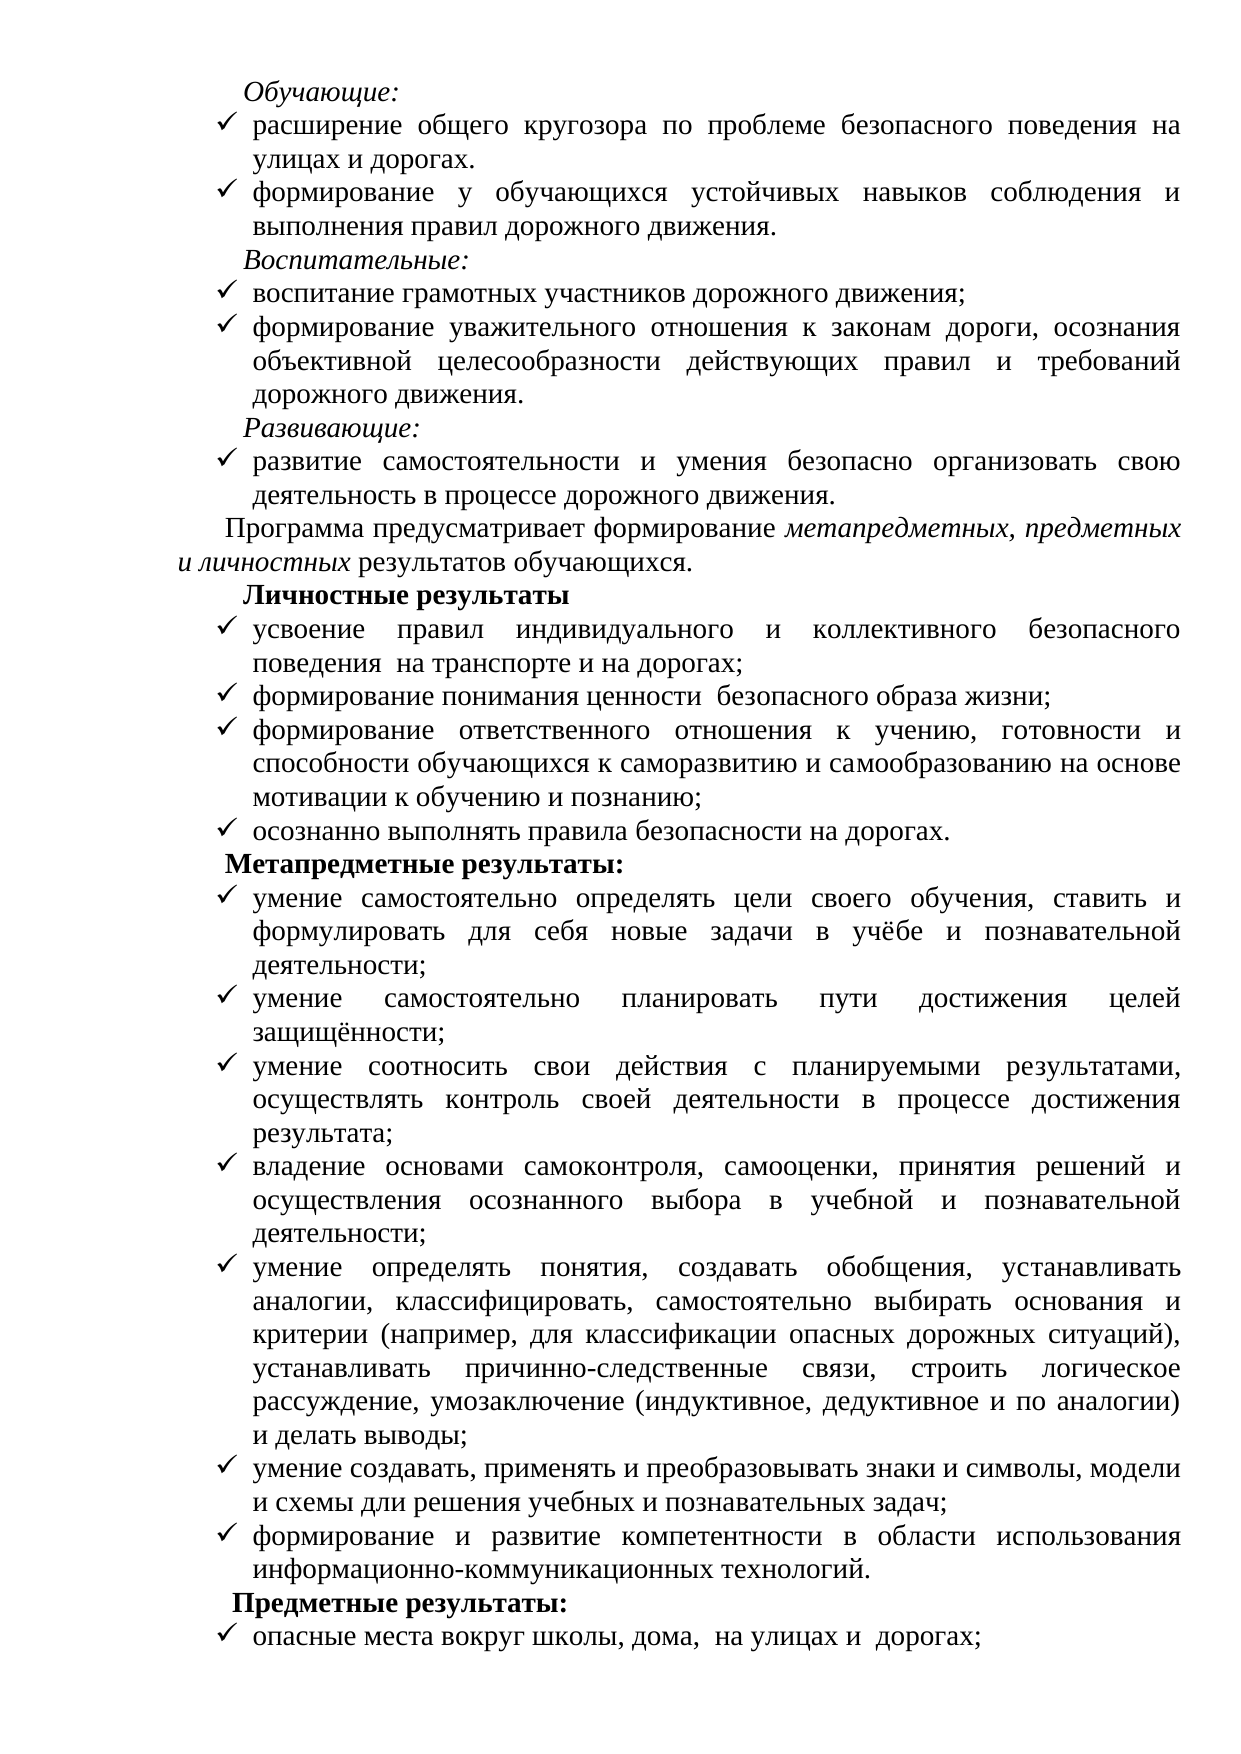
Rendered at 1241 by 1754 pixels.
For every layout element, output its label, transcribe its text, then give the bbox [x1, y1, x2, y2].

list осознанно выполнять правила безопасности на дорогах. [215, 813, 1181, 846]
list усвоение правил индивидуального и коллективного безопасного поведения на транспорте и на дорогах; [215, 611, 1181, 678]
list расширение общего кругозора по проблеме безопасного поведения на улицах и дорогах. [215, 107, 1181, 174]
list умение самостоятельно планировать пути достижения целей защищённости; [215, 981, 1181, 1048]
text Предметные результаты: [177, 1585, 1181, 1618]
text Личностные результаты [177, 577, 1181, 611]
text Метапредметные результаты: [177, 846, 1181, 880]
list умение создавать, применять и преобразовывать знаки и символы, модели и схемы дли решения учебных и познавательных задач; [215, 1451, 1181, 1518]
list формирование у обучающихся устойчивых навыков соблюдения и выполнения правил дорожного движения. [215, 174, 1181, 242]
list воспитание грамотных участников дорожного движения; [215, 275, 1181, 309]
text Развивающие: [177, 410, 1181, 443]
text Обучающие: [177, 74, 1181, 107]
list формирование ответственного отношения к учению, готовности и способности обучающихся к саморазвитию и самообразованию на основе мотивации к обучению и познанию; [215, 712, 1181, 813]
text Программа предусматривает формирование метапредметных, предметных и личностных результатов обучающихся. [177, 510, 1181, 577]
list формирование и развитие компетентности в области использования информационно-коммуникационных технологий. [215, 1518, 1181, 1585]
list умение соотносить свои действия с планируемыми результатами, осуществлять контроль своей деятельности в процессе достижения результата; [215, 1048, 1181, 1148]
list развитие самостоятельности и умения безопасно организовать свою деятельность в процессе дорожного движения. [215, 443, 1181, 510]
list формирование понимания ценности безопасного образа жизни; [215, 678, 1181, 712]
list умение самостоятельно определять цели своего обучения, ставить и формулировать для себя новые задачи в учёбе и познавательной деятельности; [215, 880, 1181, 981]
text Воспитательные: [177, 242, 1181, 275]
list опасные места вокруг школы, дома, на улицах и дорогах; [215, 1618, 1181, 1652]
list владение основами самоконтроля, самооценки, принятия решений и осуществления осознанного выбора в учебной и познавательной деятельности; [215, 1148, 1181, 1249]
list умение определять понятия, создавать обобщения, устанавливать аналогии, классифицировать, самостоятельно выбирать основания и критерии (например, для классификации опасных дорожных ситуаций), устанавливать причинно-следственные связи, строить логическое рассуждение, умозаключение (индуктивное, дедуктивное и по аналогии) и делать выводы; [215, 1249, 1181, 1451]
list формирование уважительного отношения к законам дороги, осознания объективной целесообразности действующих правил и требований дорожного движения. [215, 309, 1181, 410]
